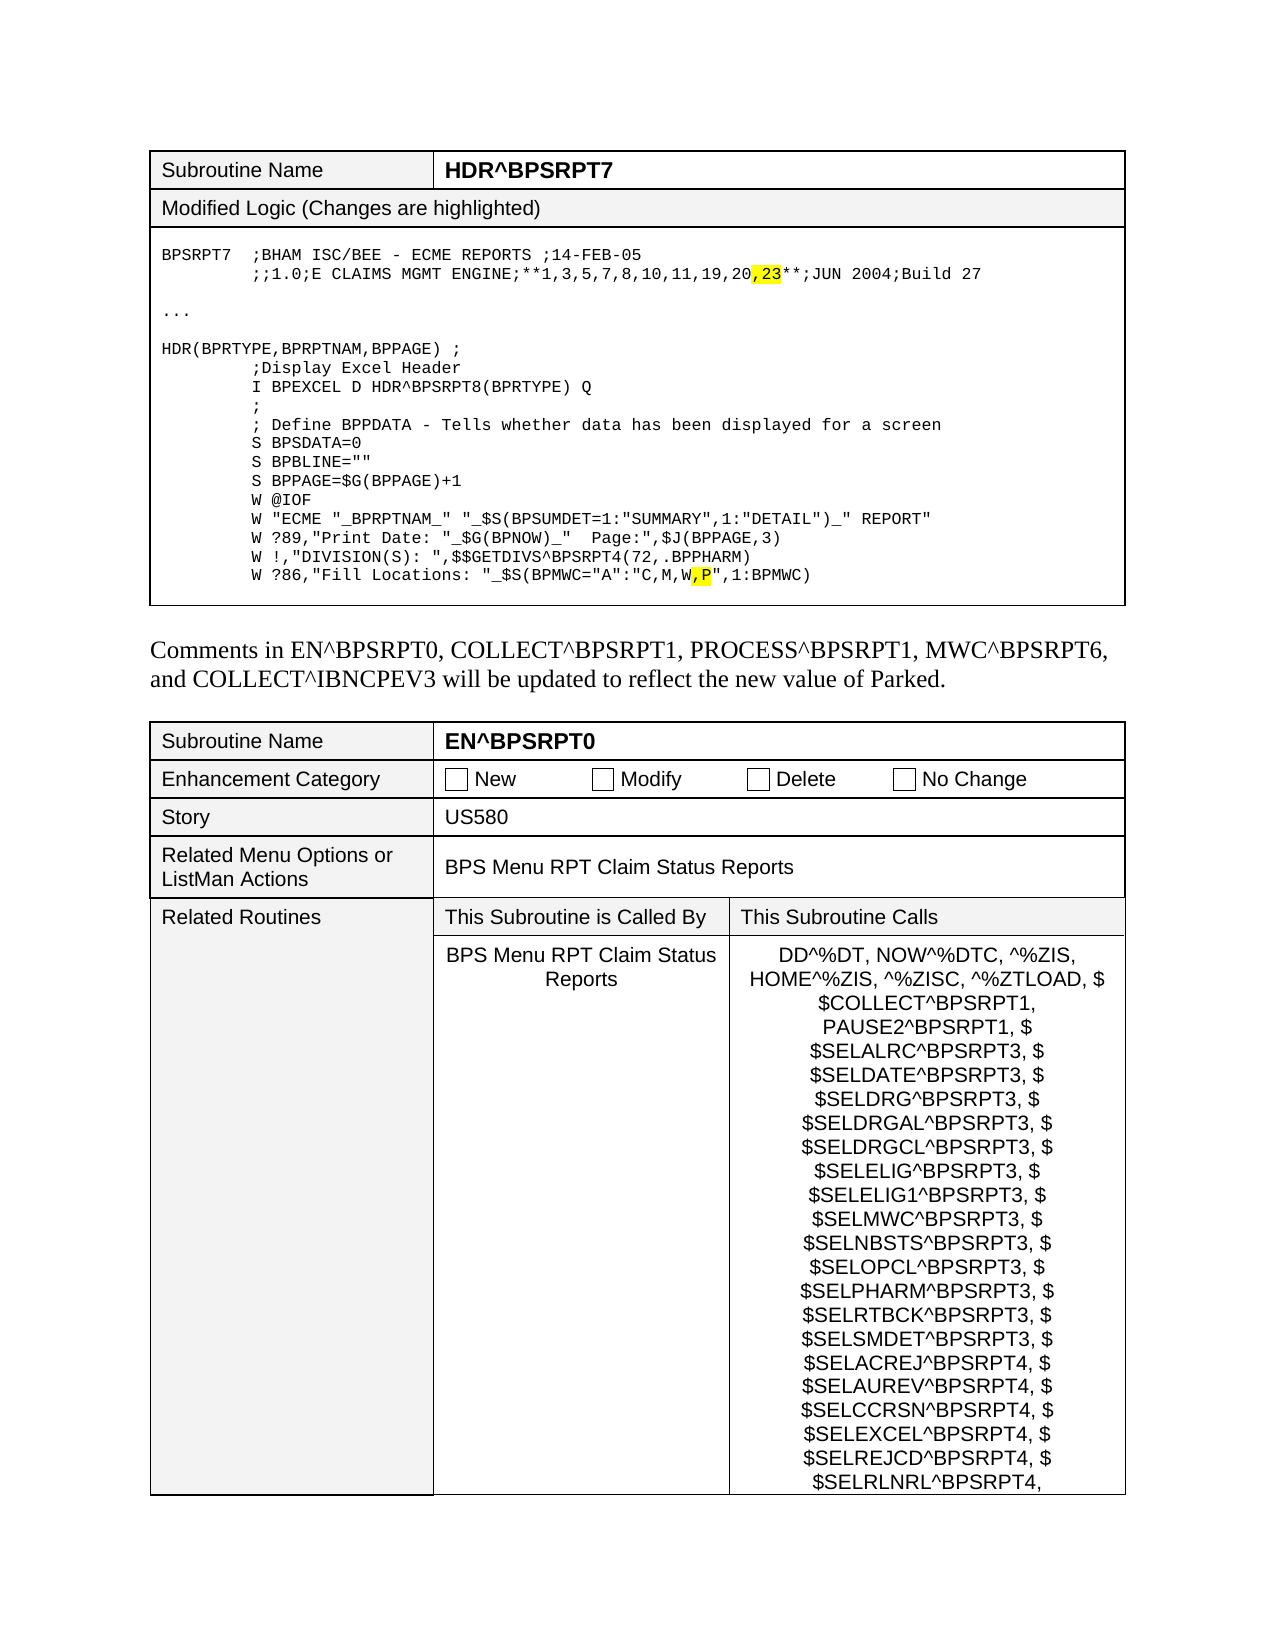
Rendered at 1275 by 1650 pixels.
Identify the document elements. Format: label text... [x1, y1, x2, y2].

table_cell Delete [735, 761, 881, 797]
table_header EN^BPSRPT0 [434, 723, 1124, 759]
table_header Subroutine Name [151, 723, 433, 759]
table_cell Modify [579, 761, 735, 797]
table_cell Story [151, 799, 433, 835]
table_cell Related Menu Options or ListMan Actions [151, 837, 433, 897]
table_cell Enhancement Category [151, 761, 433, 797]
table_cell New [434, 761, 579, 797]
table_cell Related Routines [151, 899, 433, 1494]
table_cell BPS Menu RPT Claim Status Reports [434, 837, 1124, 897]
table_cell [730, 935, 1125, 1494]
table_cell US580 [434, 799, 1124, 835]
table_cell BPS Menu RPT Claim Status Reports [434, 936, 729, 1494]
table_header HDR^BPSRPT7 [434, 152, 1124, 188]
table_cell Modified Logic (Changes are highlighted) [151, 190, 1124, 226]
table_cell This Subroutine is Called By [434, 898, 729, 935]
table_cell No Change [881, 761, 1124, 797]
table_header Subroutine Name [151, 152, 433, 188]
table_cell BPSRPT7 ;BHAM ISC/BEE - ECME REPORTS ;14-FEB-05 ;;1.0;E CLAIMS MGMT ENGINE;**1,3,5,7,8,10,11,19,20,23**;JUN 2004;Build 27 ... HDR(BPRTYPE,BPRPTNAM,BPPAGE) ; ;Display Excel Header I BPEXCEL D HDR^BPSRPT8(BPRTYPE) Q ; ; Define BPPDATA - Tells whether data has been displayed for a screen S BPSDATA=0 S BPBLINE="" S BPPAGE=$G(BPPAGE)+1 W @IOF W "ECME "_BPRPTNAM_" "_$S(BPSUMDET=1:"SUMMARY",1:"DETAIL")_" REPORT" W ?89,"Print Date: "_$G(BPNOW)_" Page:",$J(BPPAGE,3) W !,"DIVISION(S): ",$$GETDIVS^BPSRPT4(72,.BPPHARM) W ?86,"Fill Locations: "_$S(BPMWC="A":"C,M,W,P",1:BPMWC) [151, 228, 1124, 605]
text Comments in EN^BPSRPT0, COLLECT^BPSRPT1, PROCESS^BPSRPT1, MWC^BPSRPT6, and COLLECT^IBNCPEV3 will be updated to reflect the new value of Parked. [150, 635, 1125, 692]
table_cell This Subroutine Calls [730, 898, 1125, 935]
